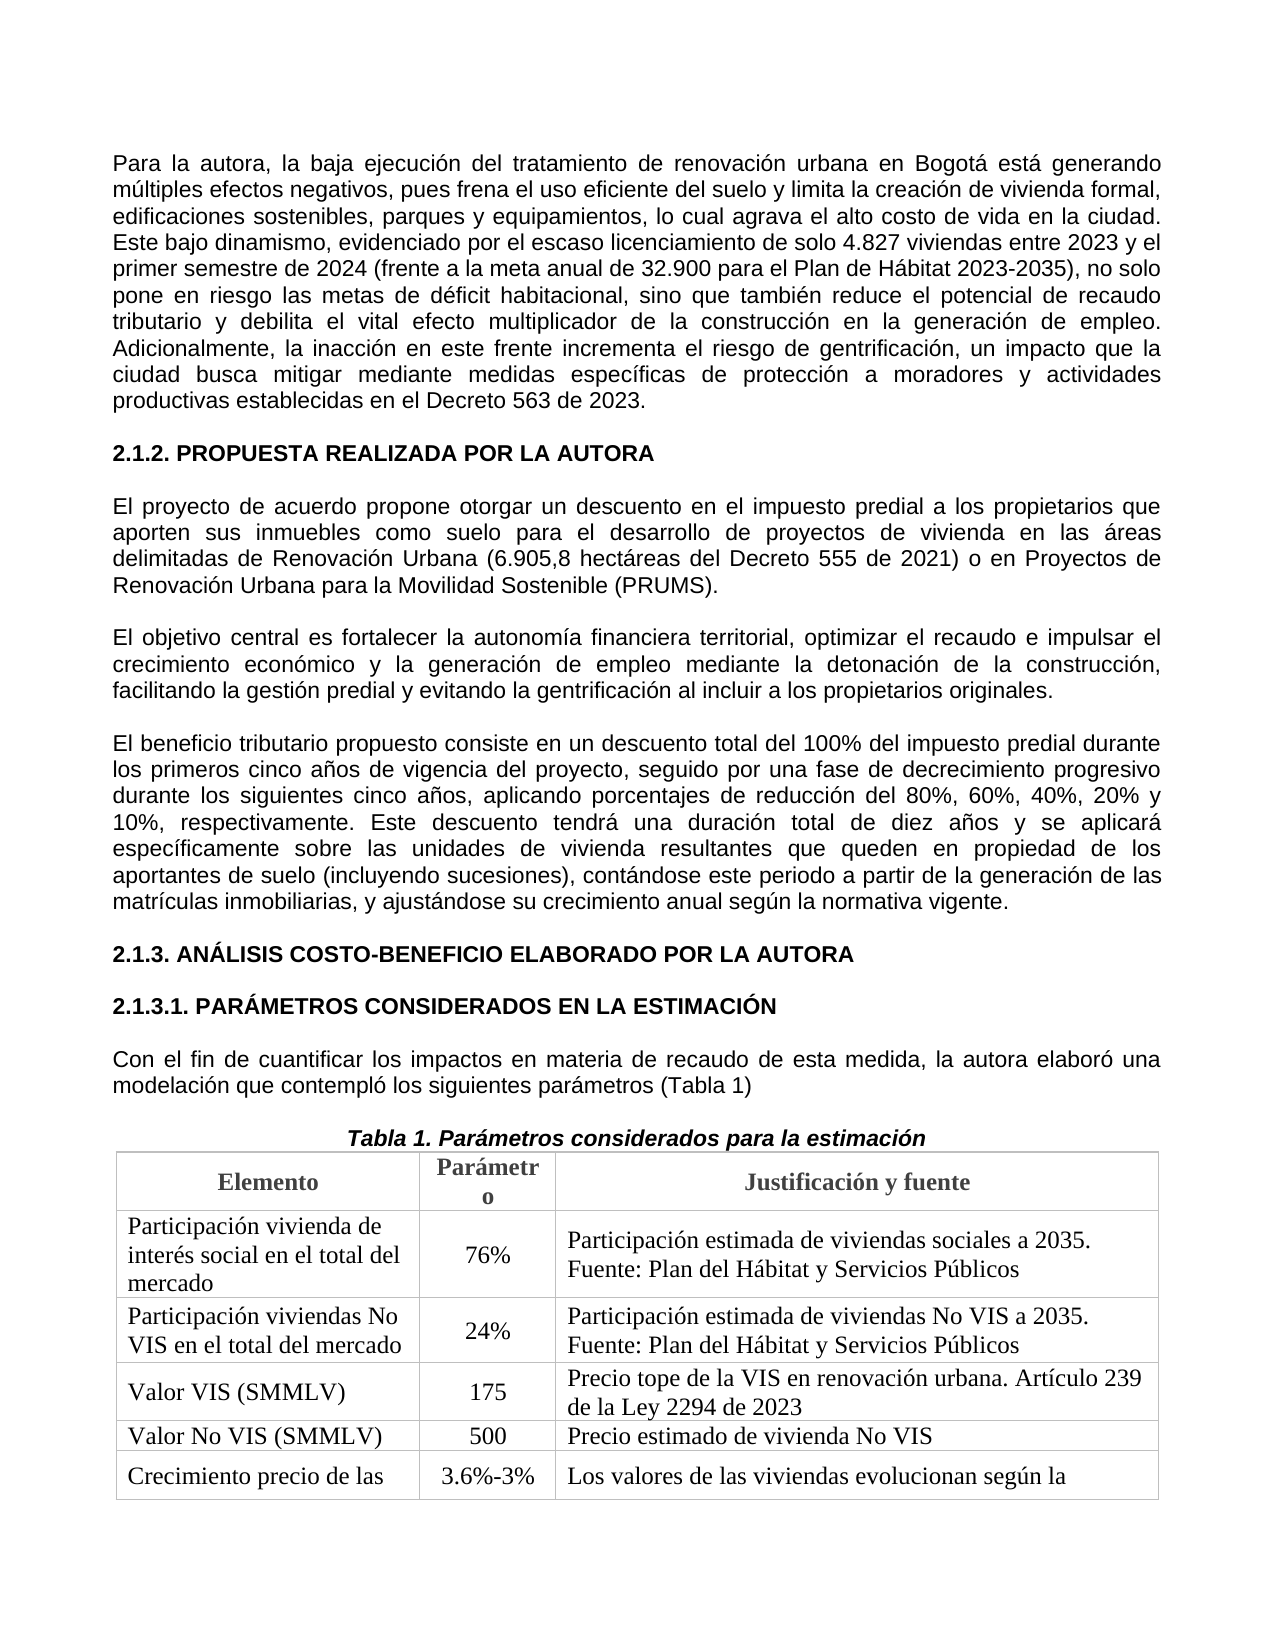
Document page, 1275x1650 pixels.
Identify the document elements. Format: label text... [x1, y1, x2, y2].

text 2.1.3.1. PARÁMETROS CONSIDERADOS EN LA ESTIMACIÓN [112, 993, 1162, 1020]
text El proyecto de acuerdo propone otorgar un descuento en el impuesto predial a los propietarios que aporten sus inmuebles como suelo para el desarrollo de proyectos de vivienda en las áreas delimitadas de Renovación Urbana (6.905,8 hectáreas del Decreto 555 de 2021) o en Proyectos de Renovación Urbana para la Movilidad Sostenible (PRUMS). [112, 493, 1162, 598]
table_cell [556, 1451, 1158, 1499]
text 2.1.2. PROPUESTA REALIZADA POR LA AUTORA [112, 440, 1162, 466]
text El beneficio tributario propuesto consiste en un descuento total del 100% del impuesto predial durante los primeros cinco años de vigencia del proyecto, seguido por una fase de decrecimiento progresivo durante los siguientes cinco años, aplicando porcentajes de reducción del 80%, 60%, 40%, 20% y 10%, respectivamente. Este descuento tendrá una duración total de diez años y se aplicará específicamente sobre las unidades de vivienda resultantes que queden en propiedad de los aportantes de suelo (incluyendo sucesiones), contándose este periodo a partir de la generación de las matrículas inmobiliarias, y ajustándose su crecimiento anual según la normativa vigente. [112, 730, 1162, 914]
table_cell 3.6%-3% [420, 1451, 555, 1499]
text 2.1.3. ANÁLISIS COSTO-BENEFICIO ELABORADO POR LA AUTORA [112, 941, 1162, 967]
text Tabla 1. Parámetros considerados para la estimación [112, 1125, 1162, 1151]
table_cell Participación vivienda de interés social en el total del mercado [117, 1211, 419, 1297]
table_header Parámetro [420, 1153, 555, 1210]
text Con el fin de cuantificar los impactos en materia de recaudo de esta medida, la autora elaboró una modelación que contempló los siguientes parámetros (Tabla 1) [112, 1046, 1162, 1099]
table_cell Valor No VIS (SMMLV) [117, 1421, 419, 1450]
table_cell Precio estimado de vivienda No VIS [556, 1421, 1158, 1450]
table_header Justificación y fuente [556, 1153, 1158, 1210]
table_cell 24% [420, 1298, 555, 1362]
table_cell Valor VIS (SMMLV) [117, 1363, 419, 1420]
table_cell 175 [420, 1363, 555, 1420]
table_header Elemento [117, 1153, 419, 1210]
table_cell Participación estimada de viviendas sociales a 2035. Fuente: Plan del Hábitat y Servicios Públicos [556, 1211, 1158, 1297]
table_cell Precio tope de la VIS en renovación urbana. Artículo 239 de la Ley 2294 de 2023 [556, 1363, 1158, 1420]
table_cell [117, 1451, 419, 1499]
text Para la autora, la baja ejecución del tratamiento de renovación urbana en Bogotá está generando múltiples efectos negativos, pues frena el uso eficiente del suelo y limita la creación de vivienda formal, edificaciones sostenibles, parques y equipamientos, lo cual agrava el alto costo de vida en la ciudad. Este bajo dinamismo, evidenciado por el escaso licenciamiento de solo 4.827 viviendas entre 2023 y el primer semestre de 2024 (frente a la meta anual de 32.900 para el Plan de Hábitat 2023-2035), no solo pone en riesgo las metas de déficit habitacional, sino que también reduce el potencial de recaudo tributario y debilita el vital efecto multiplicador de la construcción en la generación de empleo. Adicionalmente, la inacción en este frente incrementa el riesgo de gentrificación, un impacto que la ciudad busca mitigar mediante medidas específicas de protección a moradores y actividades productivas establecidas en el Decreto 563 de 2023. [112, 150, 1162, 413]
text El objetivo central es fortalecer la autonomía financiera territorial, optimizar el recaudo e impulsar el crecimiento económico y la generación de empleo mediante la detonación de la construcción, facilitando la gestión predial y evitando la gentrificación al incluir a los propietarios originales. [112, 624, 1162, 703]
table_cell Participación viviendas No VIS en el total del mercado [117, 1298, 419, 1362]
table_cell 76% [420, 1211, 555, 1297]
table_cell Participación estimada de viviendas No VIS a 2035. Fuente: Plan del Hábitat y Servicios Públicos [556, 1298, 1158, 1362]
table_cell 500 [420, 1421, 555, 1450]
